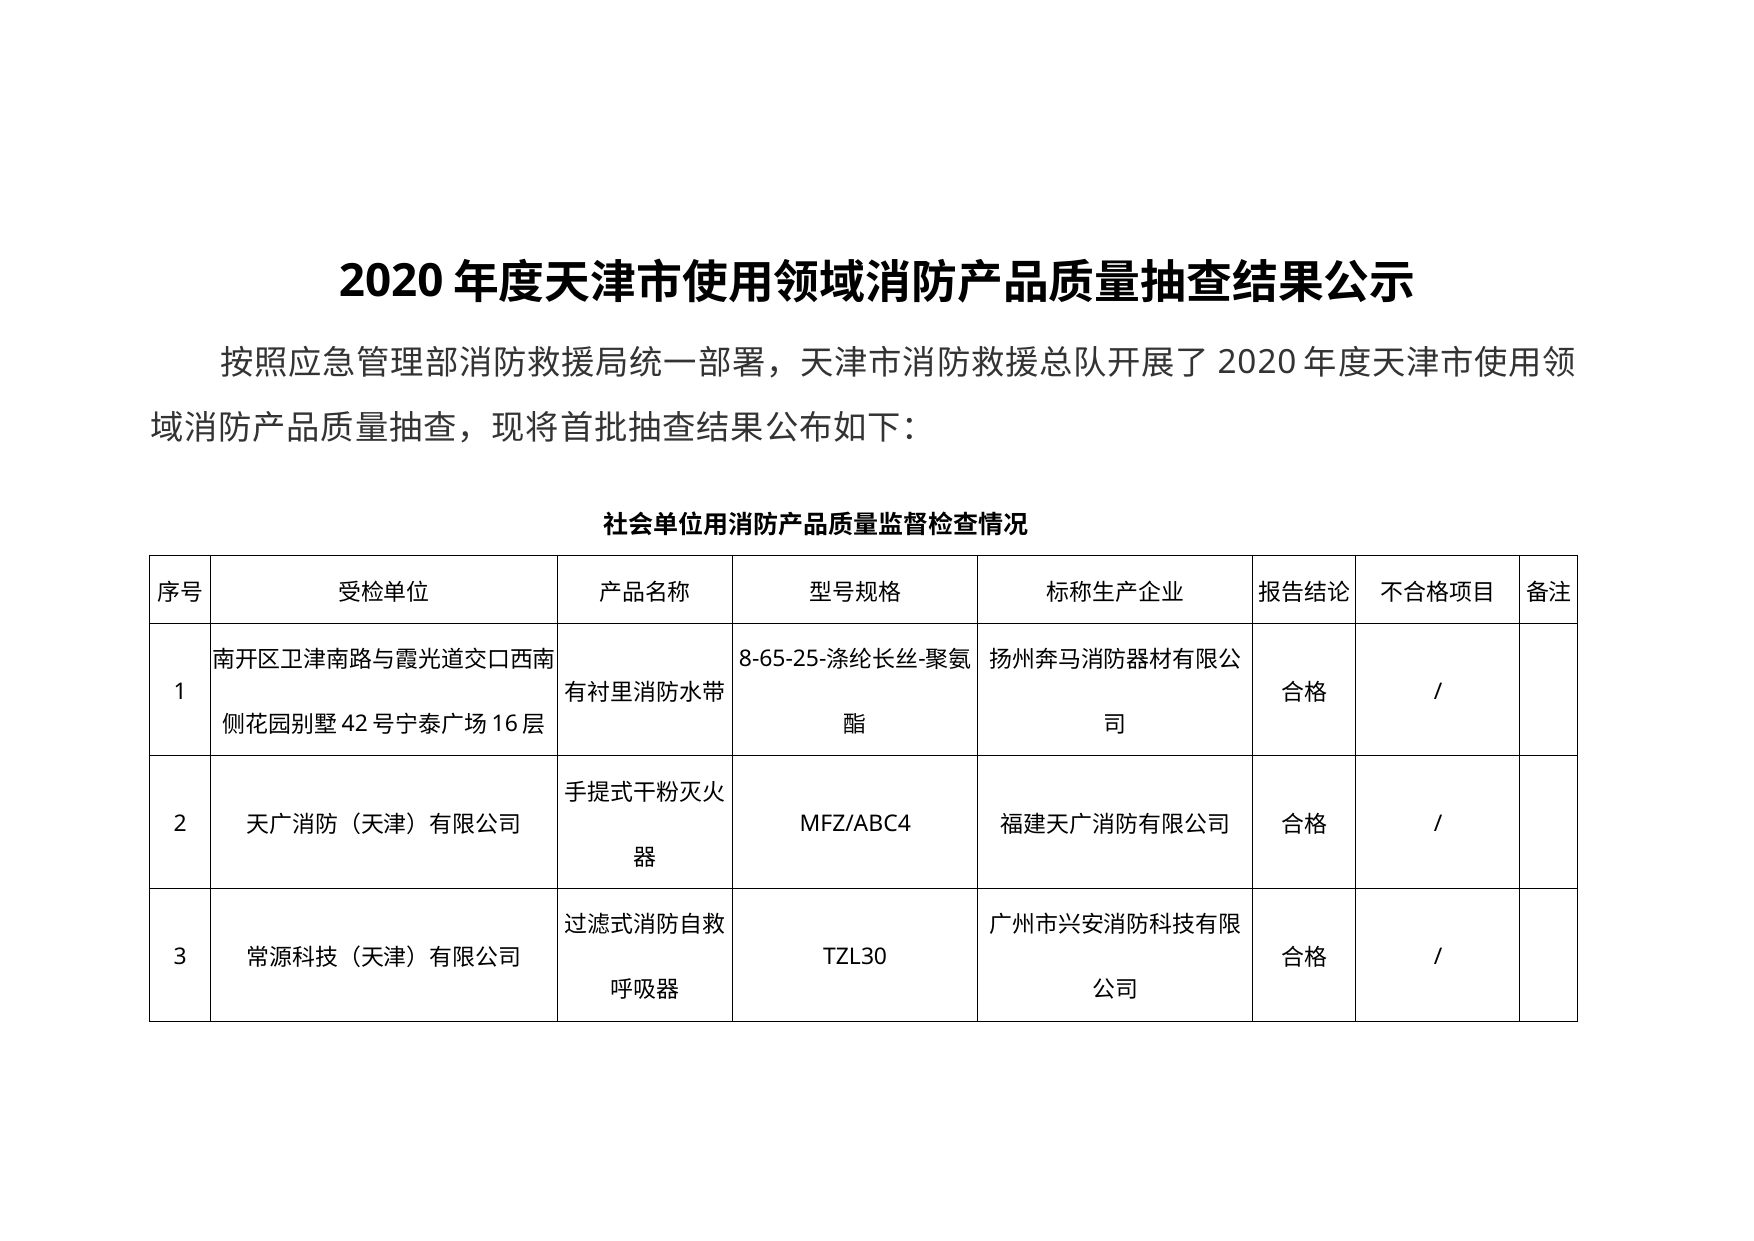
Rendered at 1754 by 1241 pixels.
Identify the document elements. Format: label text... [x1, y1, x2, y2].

table_header 序号 [150, 556, 210, 623]
table_cell MFZ/ABC4 [733, 756, 977, 888]
text 按照应急管理部消防救援局统一部署，天津市消防救援总队开展了2020年度天津市使用领域消防产品质量抽查，现将首批抽查结果公布如下： [150, 328, 1604, 458]
table_cell 南开区卫津南路与霞光道交口西南侧花园别墅42号宁泰广场16层 [211, 624, 557, 755]
text 社会单位用消防产品质量监督检查情况 [150, 490, 1604, 555]
table_cell / [1356, 756, 1519, 888]
table_cell 合格 [1253, 756, 1355, 888]
table_cell TZL30 [733, 889, 977, 1021]
table_cell / [1356, 889, 1519, 1021]
table_header 不合格项目 [1356, 556, 1519, 623]
table_header 产品名称 [558, 556, 732, 623]
table_cell 过滤式消防自救呼吸器 [558, 889, 732, 1021]
table_cell 扬州奔马消防器材有限公司 [978, 624, 1252, 755]
table_cell 2 [150, 756, 210, 888]
table_cell 1 [150, 624, 210, 755]
table_header 标称生产企业 [978, 556, 1252, 623]
table_cell [1520, 889, 1577, 1021]
table_header 型号规格 [733, 556, 977, 623]
table_header 报告结论 [1253, 556, 1355, 623]
table_cell 3 [150, 889, 210, 1021]
table_cell 有衬里消防水带 [558, 624, 732, 755]
table_cell [1520, 624, 1577, 755]
table_cell 常源科技（天津）有限公司 [211, 889, 557, 1021]
table_header 受检单位 [211, 556, 557, 623]
table_cell 合格 [1253, 889, 1355, 1021]
table_cell 福建天广消防有限公司 [978, 756, 1252, 888]
table_cell / [1356, 624, 1519, 755]
table_cell 天广消防（天津）有限公司 [211, 756, 557, 888]
table_cell 手提式干粉灭火器 [558, 756, 732, 888]
table_cell 合格 [1253, 624, 1355, 755]
table_header 备注 [1520, 556, 1577, 623]
text 2020年度天津市使用领域消防产品质量抽查结果公示 [150, 230, 1604, 328]
table_cell [1520, 756, 1577, 888]
table_cell 广州市兴安消防科技有限公司 [978, 889, 1252, 1021]
table_cell 8-65-25-涤纶长丝-聚氨酯 [733, 624, 977, 755]
